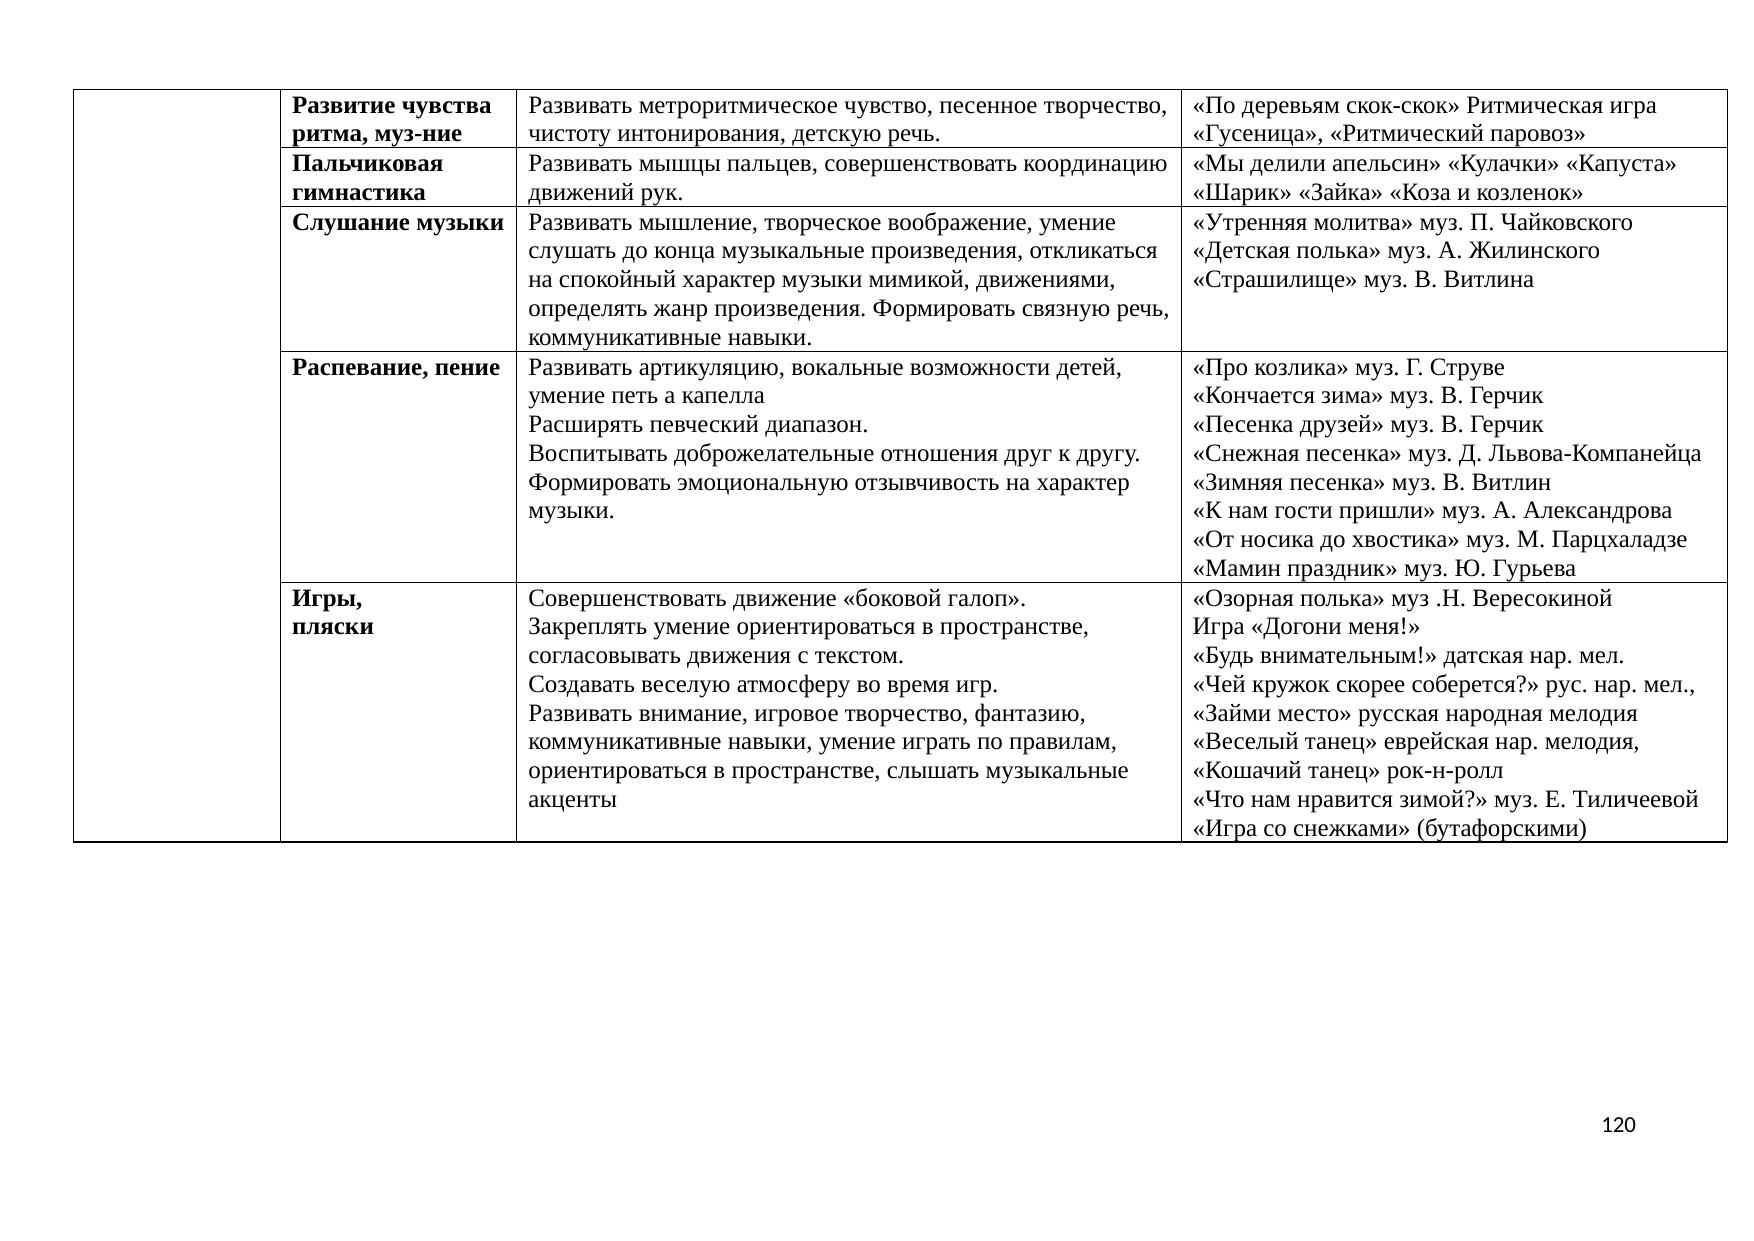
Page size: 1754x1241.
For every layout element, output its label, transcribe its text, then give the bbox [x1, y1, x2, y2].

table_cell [74, 90, 280, 841]
table_cell «Мы делили апельсин» «Кулачки» «Капуста» «Шарик» «Зайка» «Коза и козленок» [1182, 148, 1727, 206]
table_cell «Озорная полька» муз .Н. Вересокиной Игра «Догони меня!» «Будь внимательным!» датская нар. мел. «Чей кружок скорее соберется?» рус. нар. мел., «Займи место» русская народная мелодия «Веселый танец» еврейская нар. мелодия, «Кошачий танец» рок-н-ролл «Что нам нравится зимой?» муз. Е. Тиличеевой «Игра со снежками» (бутафорскими) [1182, 583, 1727, 841]
table_cell Развивать мышцы пальцев, совершенствовать координацию движений рук. [517, 148, 1181, 206]
table_cell Развивать метроритмическое чувство, песенное творчество, чистоту интонирования, детскую речь. [517, 90, 1181, 147]
table_cell Распевание, пение [281, 352, 516, 582]
table_cell Совершенствовать движение «боковой галоп». Закреплять умение ориентироваться в пространстве, согласовывать движения с текстом. Создавать веселую атмосферу во время игр. Развивать внимание, игровое творчество, фантазию, коммуникативные навыки, умение играть по правилам, ориентироваться в пространстве, слышать музыкальные акценты [517, 583, 1181, 841]
table_cell Развитие чувства ритма, муз-ние [281, 90, 516, 147]
table_cell Развивать артикуляцию, вокальные возможности детей, умение петь а капелла Расширять певческий диапазон. Воспитывать доброжелательные отношения друг к другу. Формировать эмоциональную отзывчивость на характер музыки. [517, 352, 1181, 582]
table_cell Развивать мышление, творческое воображение, умение слушать до конца музыкальные произведения, откликаться на спокойный характер музыки мимикой, движениями, определять жанр произведения. Формировать связную речь, коммуникативные навыки. [517, 207, 1181, 351]
table_cell Игры, пляски [281, 583, 516, 841]
table_cell «По деревьям скок-скок» Ритмическая игра «Гусеница», «Ритмический паровоз» [1182, 90, 1727, 147]
table_cell Пальчиковая гимнастика [281, 148, 516, 206]
table_cell «Утренняя молитва» муз. П. Чайковского «Детская полька» муз. А. Жилинского «Страшилище» муз. В. Витлина [1182, 207, 1727, 351]
table_cell «Про козлика» муз. Г. Струве «Кончается зима» муз. В. Герчик «Песенка друзей» муз. В. Герчик «Снежная песенка» муз. Д. Львова-Компанейца «Зимняя песенка» муз. В. Витлин «К нам гости пришли» муз. А. Александрова «От носика до хвостика» муз. М. Парцхаладзе «Мамин праздник» муз. Ю. Гурьева [1182, 352, 1727, 582]
table_cell Слушание музыки [281, 207, 516, 351]
